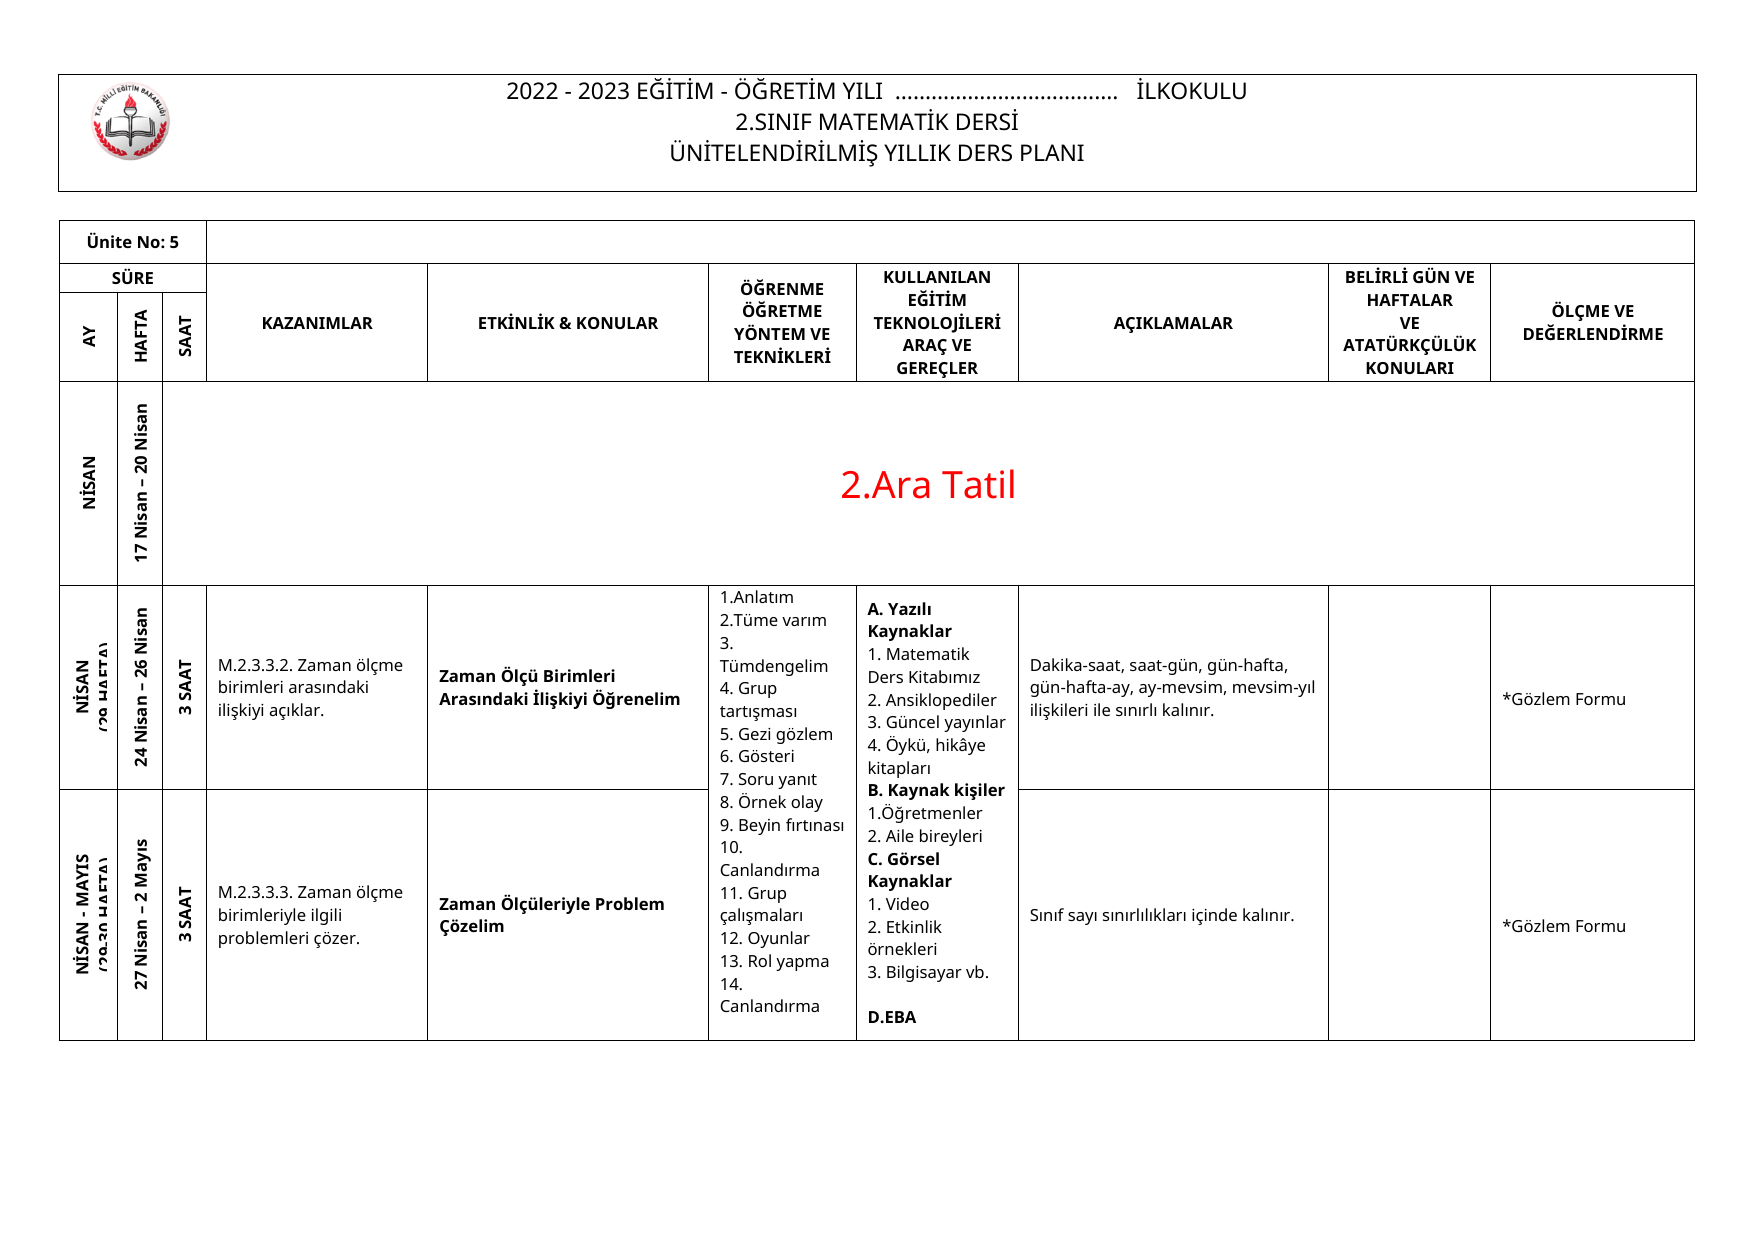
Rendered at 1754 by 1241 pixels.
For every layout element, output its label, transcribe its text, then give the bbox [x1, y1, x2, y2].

table_cell BELİRLİ GÜN VE HAFTALAR VE ATATÜRKÇÜLÜK KONULARI [1329, 264, 1490, 381]
table_cell KULLANILAN EĞİTİM TEKNOLOJİLERİ ARAÇ VE GEREÇLER [857, 264, 1018, 381]
picture [85, 77, 175, 167]
table_cell ETKİNLİK & KONULAR [428, 264, 708, 381]
table_cell 3 SAAT [163, 790, 206, 1040]
table_cell NİSAN - MAYIS (29-30.HAFTA) [60, 790, 117, 1040]
table_cell SAAT [163, 293, 206, 381]
table_cell [1329, 586, 1490, 789]
table_cell Zaman Ölçü Birimleri Arasındaki İlişkiyi Öğrenelim [428, 586, 708, 789]
table_cell NİSAN [60, 382, 117, 585]
table_cell NİSAN (29.HAFTA) [60, 586, 117, 789]
table_cell AÇIKLAMALAR [1019, 264, 1328, 381]
table_cell 24 Nisan – 26 Nisan [118, 586, 162, 789]
table_cell SÜRE [60, 264, 206, 292]
table_cell 1.Anlatım 2.Tüme varım 3. Tümdengelim 4. Grup tartışması 5. Gezi gözlem 6. Gösteri 7. Soru yanıt 8. Örnek olay 9. Beyin fırtınası 10. Canlandırma 11. Grup çalışmaları 12. Oyunlar 13. Rol yapma 14. Canlandırma [709, 586, 856, 1040]
table_cell HAFTA [118, 293, 162, 381]
table_cell Sınıf sayı sınırlılıkları içinde kalınır. [1019, 790, 1328, 1040]
table_header Ünite No: 5 [60, 221, 206, 263]
table_cell 3 SAAT [163, 586, 206, 789]
table_cell 2.Ara Tatil [163, 382, 1694, 585]
table_cell KAZANIMLAR [207, 264, 427, 381]
table_cell Zaman Ölçüleriyle Problem Çözelim [428, 790, 708, 1040]
table_cell Dakika-saat, saat-gün, gün-hafta, gün-hafta-ay, ay-mevsim, mevsim-yıl ilişkileri ile sınırlı kalınır. [1019, 586, 1328, 789]
table_cell ÖĞRENME ÖĞRETME YÖNTEM VE TEKNİKLERİ [709, 264, 856, 381]
table_cell A. Yazılı Kaynaklar 1. Matematik Ders Kitabımız 2. Ansiklopediler 3. Güncel yayınlar 4. Öykü, hikâye kitapları B. Kaynak kişiler 1.Öğretmenler 2. Aile bireyleri C. Görsel Kaynaklar 1. Video 2. Etkinlik örnekleri 3. Bilgisayar vb. D.EBA [857, 586, 1018, 1040]
table_header [207, 221, 1694, 263]
table_cell M.2.3.3.2. Zaman ölçme birimleri arasındaki ilişkiyi açıklar. [207, 586, 427, 789]
table_cell AY [60, 293, 117, 381]
table_cell ÖLÇME VE DEĞERLENDİRME [1491, 264, 1694, 381]
table_cell M.2.3.3.3. Zaman ölçme birimleriyle ilgili problemleri çözer. [207, 790, 427, 1040]
table_cell 17 Nisan – 20 Nisan [118, 382, 162, 585]
table_cell [1329, 790, 1490, 1040]
table_cell 27 Nisan – 2 Mayıs [118, 790, 162, 1040]
table_cell *Gözlem Formu [1491, 586, 1694, 789]
table_cell *Gözlem Formu [1491, 790, 1694, 1040]
